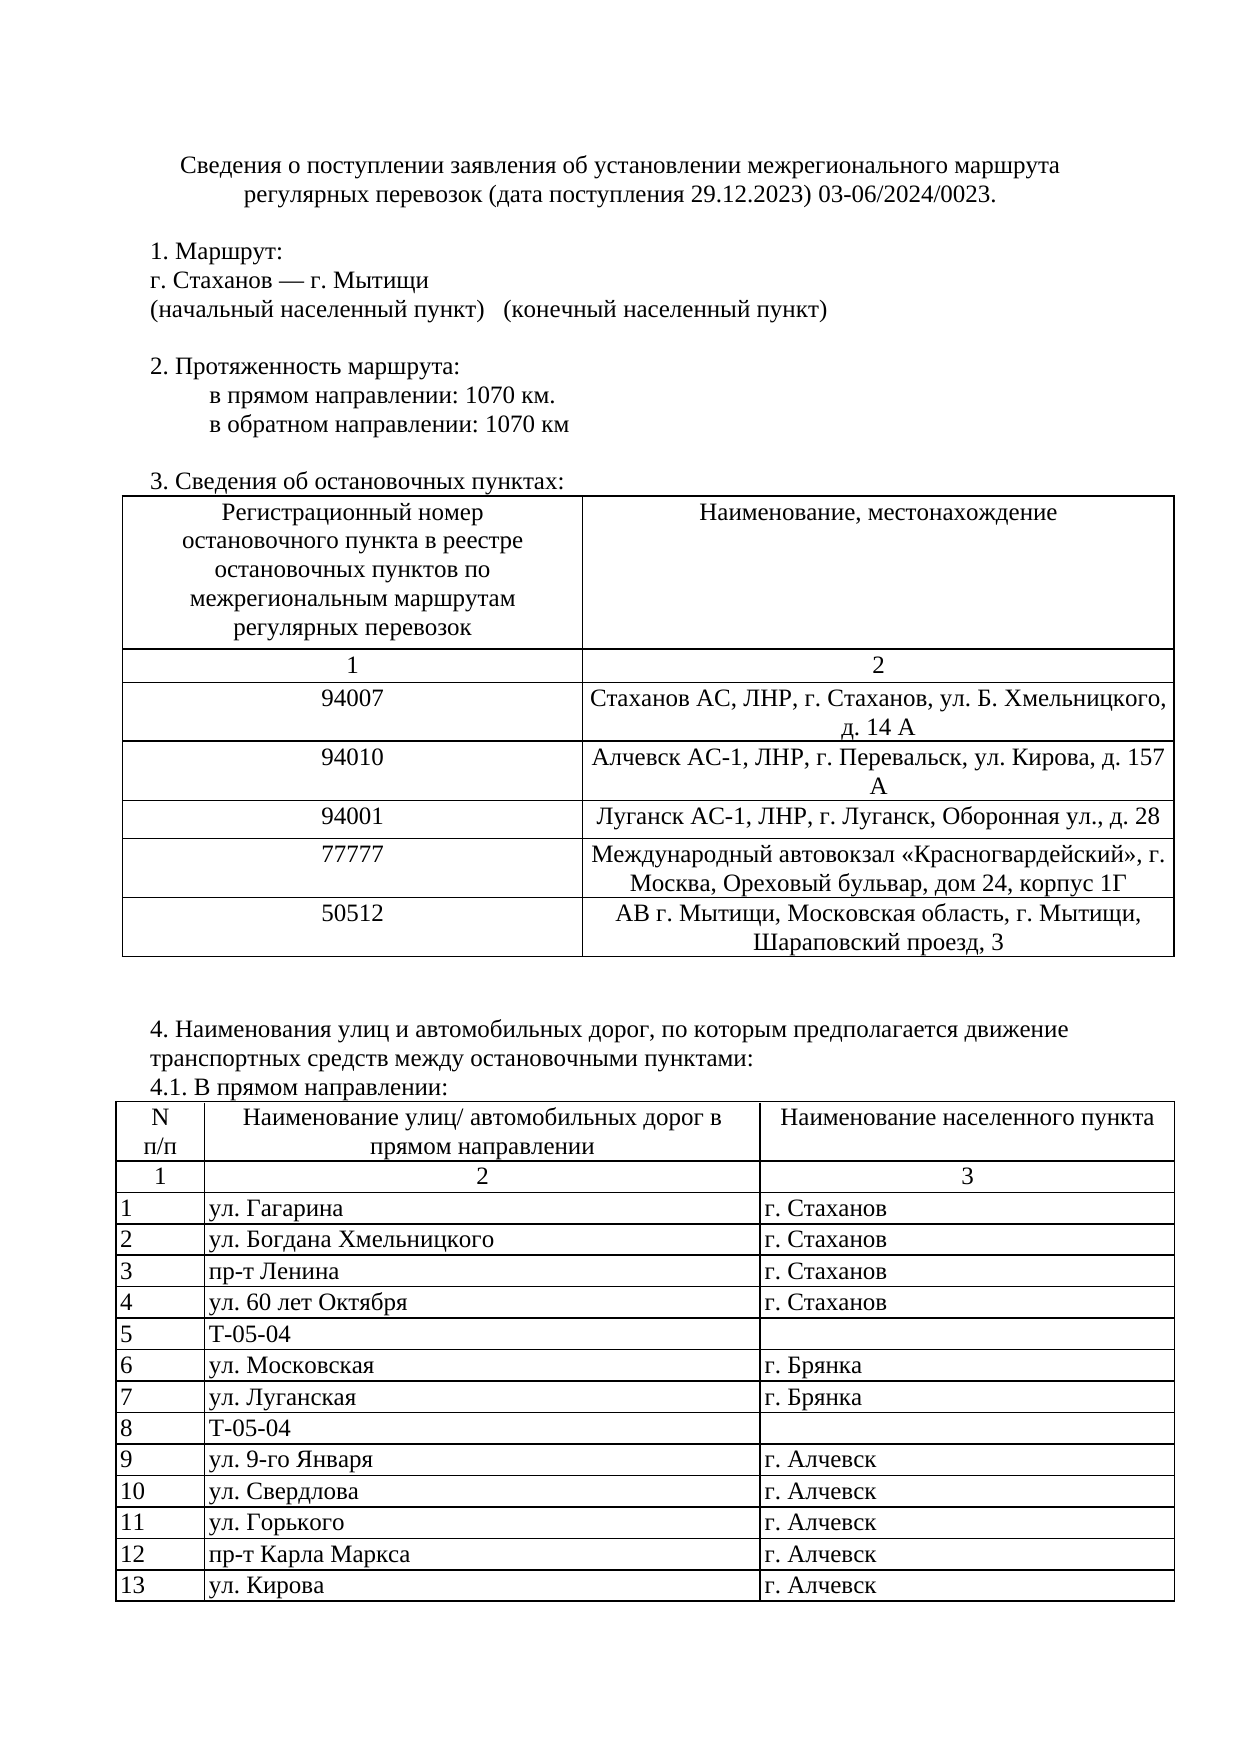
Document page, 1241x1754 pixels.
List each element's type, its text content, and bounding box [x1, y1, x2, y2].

table_cell Алчевск АС-1, ЛНР, г. Перевальск, ул. Кирова, д. 157 А [583, 742, 1173, 799]
table_cell 7 [117, 1382, 204, 1412]
table_cell 77777 [123, 839, 582, 896]
table_cell 94007 [123, 683, 582, 740]
text 4.1. В прямом направлении: [150, 1072, 1090, 1101]
table_cell Т-05-04 [205, 1413, 759, 1443]
table_cell г. Алчевск [761, 1476, 1174, 1506]
table_cell ул. Гагарина [205, 1193, 759, 1223]
table_cell 3 [117, 1256, 204, 1286]
table_cell г. Алчевск [761, 1445, 1174, 1474]
text г. Стаханов — г. Мытищи [150, 265, 1090, 294]
table_cell 50512 [123, 898, 582, 956]
text Сведения о поступлении заявления об установлении межрегионального маршрута регулярных перевозок (дата поступления 29.12.2023) 03-06/2024/0023. [150, 150, 1090, 207]
table_cell 1 [117, 1162, 204, 1191]
table_cell ул. Луганская [205, 1382, 759, 1412]
table_cell 3 [761, 1162, 1174, 1191]
table_cell 13 [117, 1571, 204, 1600]
table_header Наименование улиц/ автомобильных дорог в прямом направлении [205, 1102, 760, 1160]
table_cell [761, 1319, 1174, 1349]
table_cell г. Алчевск [761, 1539, 1174, 1569]
table_cell ул. Горького [205, 1508, 759, 1537]
table_cell г. Алчевск [761, 1571, 1174, 1600]
table_cell 1 [117, 1193, 204, 1223]
table_cell 2 [205, 1162, 759, 1191]
table_cell 11 [117, 1508, 204, 1537]
table_cell ул. Кирова [205, 1571, 759, 1600]
table_cell Луганск АС-1, ЛНР, г. Луганск, Оборонная ул., д. 28 [583, 801, 1173, 837]
table_cell 8 [117, 1413, 204, 1443]
table_cell ул. 9-го Января [205, 1445, 759, 1474]
table_cell ул. Богдана Хмельницкого [205, 1225, 759, 1254]
table_cell 6 [117, 1350, 204, 1380]
table_cell г. Алчевск [761, 1508, 1174, 1537]
table_cell ул. Свердлова [205, 1476, 759, 1506]
table_cell 12 [117, 1539, 204, 1569]
table_header Наименование населенного пункта [761, 1102, 1174, 1160]
table_cell пр-т Карла Маркса [205, 1539, 759, 1569]
table_cell г. Стаханов [761, 1225, 1174, 1254]
text 1. Маршрут: [150, 236, 1090, 265]
table_cell 2 [117, 1225, 204, 1254]
table_cell ул. 60 лет Октября [205, 1287, 759, 1317]
table_cell АВ г. Мытищи, Московская область, г. Мытищи, Шараповский проезд, 3 [583, 898, 1173, 956]
table_cell ул. Московская [205, 1350, 759, 1380]
table_cell Стаханов АС, ЛНР, г. Стаханов, ул. Б. Хмельницкого, д. 14 А [583, 683, 1173, 740]
text 4. Наименования улиц и автомобильных дорог, по которым предполагается движение транспортных средств между остановочными пунктами: [150, 1014, 1090, 1072]
table_cell 4 [117, 1287, 204, 1317]
table_cell г. Стаханов [761, 1256, 1174, 1286]
table_header N п/п [117, 1102, 204, 1160]
table_cell 94001 [123, 801, 582, 837]
table_cell 1 [123, 650, 582, 681]
table_header Наименование, местонахождение [583, 497, 1173, 648]
text (начальный населенный пункт) (конечный населенный пункт) [150, 294, 1090, 322]
table_cell Международный автовокзал «Красногвардейский», г. Москва, Ореховый бульвар, дом 24, корпус 1Г [583, 839, 1173, 896]
text 2. Протяженность маршрута: [150, 351, 1090, 380]
text в обратном направлении: 1070 км [150, 409, 1090, 437]
table_cell 9 [117, 1445, 204, 1474]
table_cell г. Стаханов [761, 1287, 1174, 1317]
table_cell 94010 [123, 742, 582, 799]
table_cell пр-т Ленина [205, 1256, 759, 1286]
table_cell г. Брянка [761, 1350, 1174, 1380]
table_cell 10 [117, 1476, 204, 1506]
table_cell г. Брянка [761, 1382, 1174, 1412]
text 3. Сведения об остановочных пунктах: [150, 466, 1090, 495]
table_cell [761, 1413, 1174, 1443]
table_cell 2 [583, 650, 1173, 681]
table_cell 5 [117, 1319, 204, 1349]
table_cell г. Стаханов [761, 1193, 1174, 1223]
table_header Регистрационный номер остановочного пункта в реестре остановочных пунктов по межрегиональным маршрутам регулярных перевозок [123, 497, 582, 648]
table_cell Т-05-04 [205, 1319, 759, 1349]
text в прямом направлении: 1070 км. [150, 380, 1090, 409]
